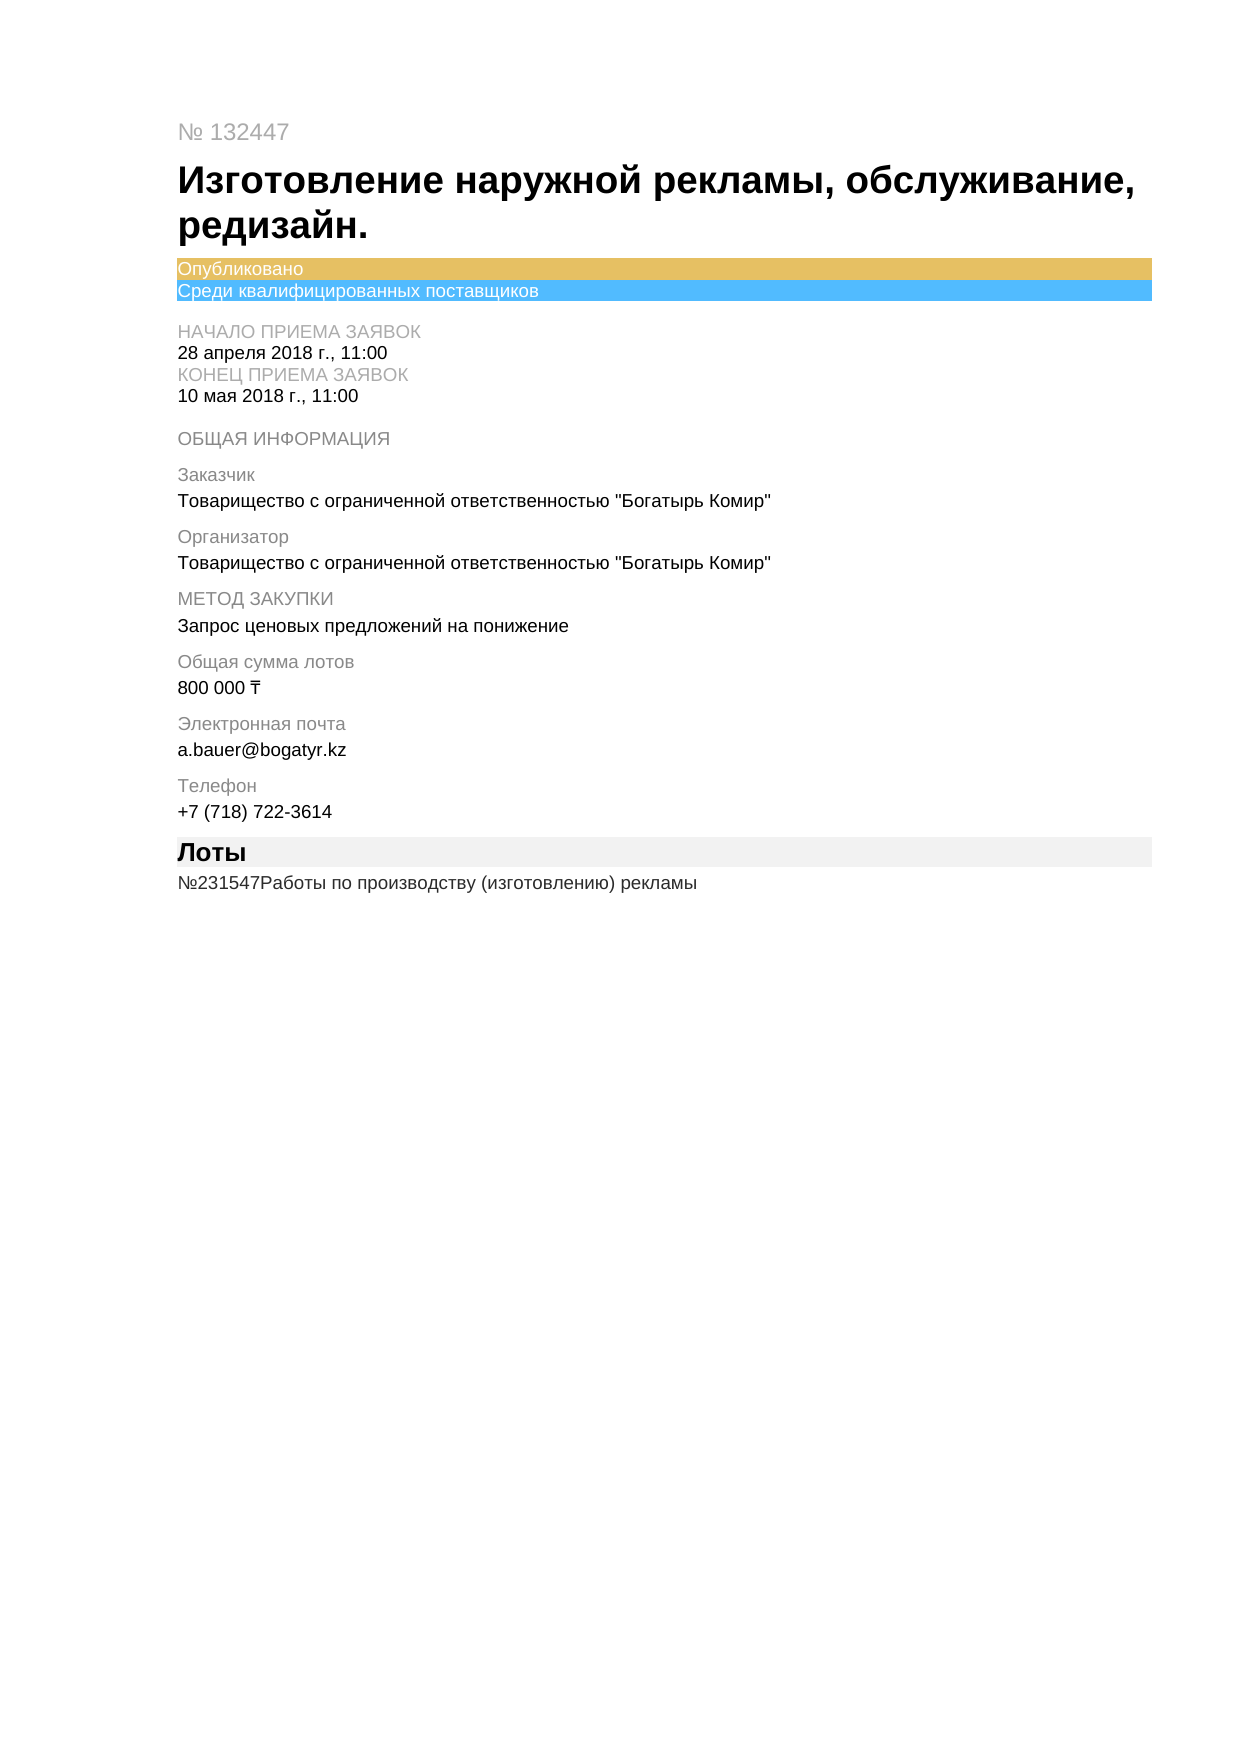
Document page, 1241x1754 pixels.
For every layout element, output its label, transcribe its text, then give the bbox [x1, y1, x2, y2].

text КОНЕЦ ПРИЕМА ЗАЯВОК [177, 364, 1152, 385]
text a.bauer@bogatyr.kz [177, 739, 1152, 761]
text 800 000 ₸ [177, 677, 1152, 698]
text Телефон [177, 775, 1152, 797]
text НАЧАЛО ПРИЕМА ЗАЯВОК [177, 321, 1152, 342]
text Изготовление наружной рекламы, обслуживание, редизайн. [177, 158, 1152, 246]
text +7 (718) 722-3614 [177, 801, 1152, 823]
text Лоты [177, 837, 1152, 867]
text Организатор [177, 526, 1152, 547]
text Товарищество с ограниченной ответственностью "Богатырь Комир" [177, 490, 1152, 511]
text МЕТОД ЗАКУПКИ [177, 588, 1152, 610]
text ОБЩАЯ ИНФОРМАЦИЯ [177, 428, 1152, 449]
text 28 апреля 2018 г., 11:00 [177, 342, 1152, 364]
text №231547Работы по производству (изготовлению) рекламы [177, 872, 1152, 893]
text № 132447 [177, 118, 1152, 146]
text Заказчик [177, 463, 1152, 485]
text Электронная почта [177, 713, 1152, 734]
text Товарищество с ограниченной ответственностью "Богатырь Комир" [177, 552, 1152, 574]
text Запрос ценовых предложений на понижение [177, 614, 1152, 636]
text 10 мая 2018 г., 11:00 [177, 385, 1152, 407]
text Среди квалифицированных поставщиков [177, 280, 1152, 301]
text Общая сумма лотов [177, 650, 1152, 672]
text Опубликовано [177, 258, 1152, 280]
